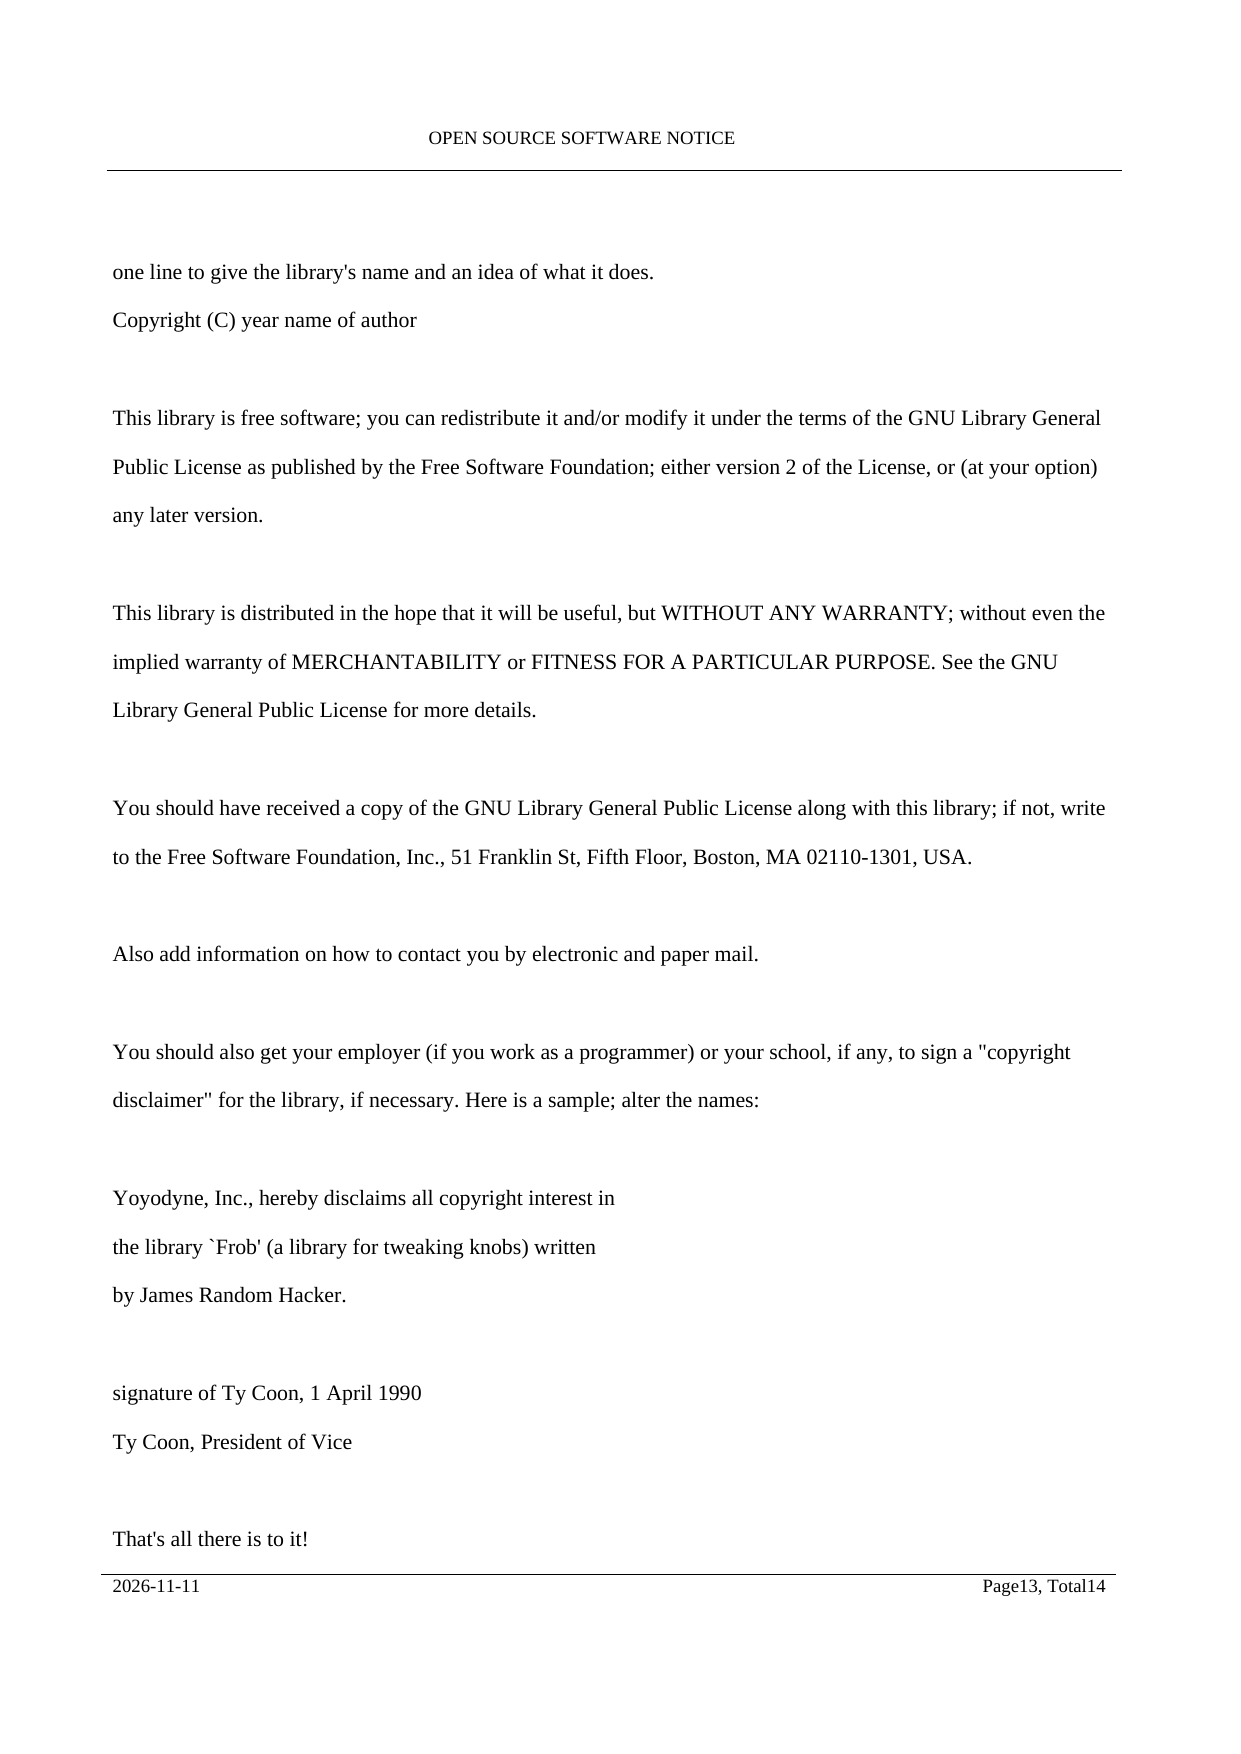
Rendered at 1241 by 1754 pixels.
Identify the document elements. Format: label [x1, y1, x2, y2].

text [112, 206, 1128, 1555]
